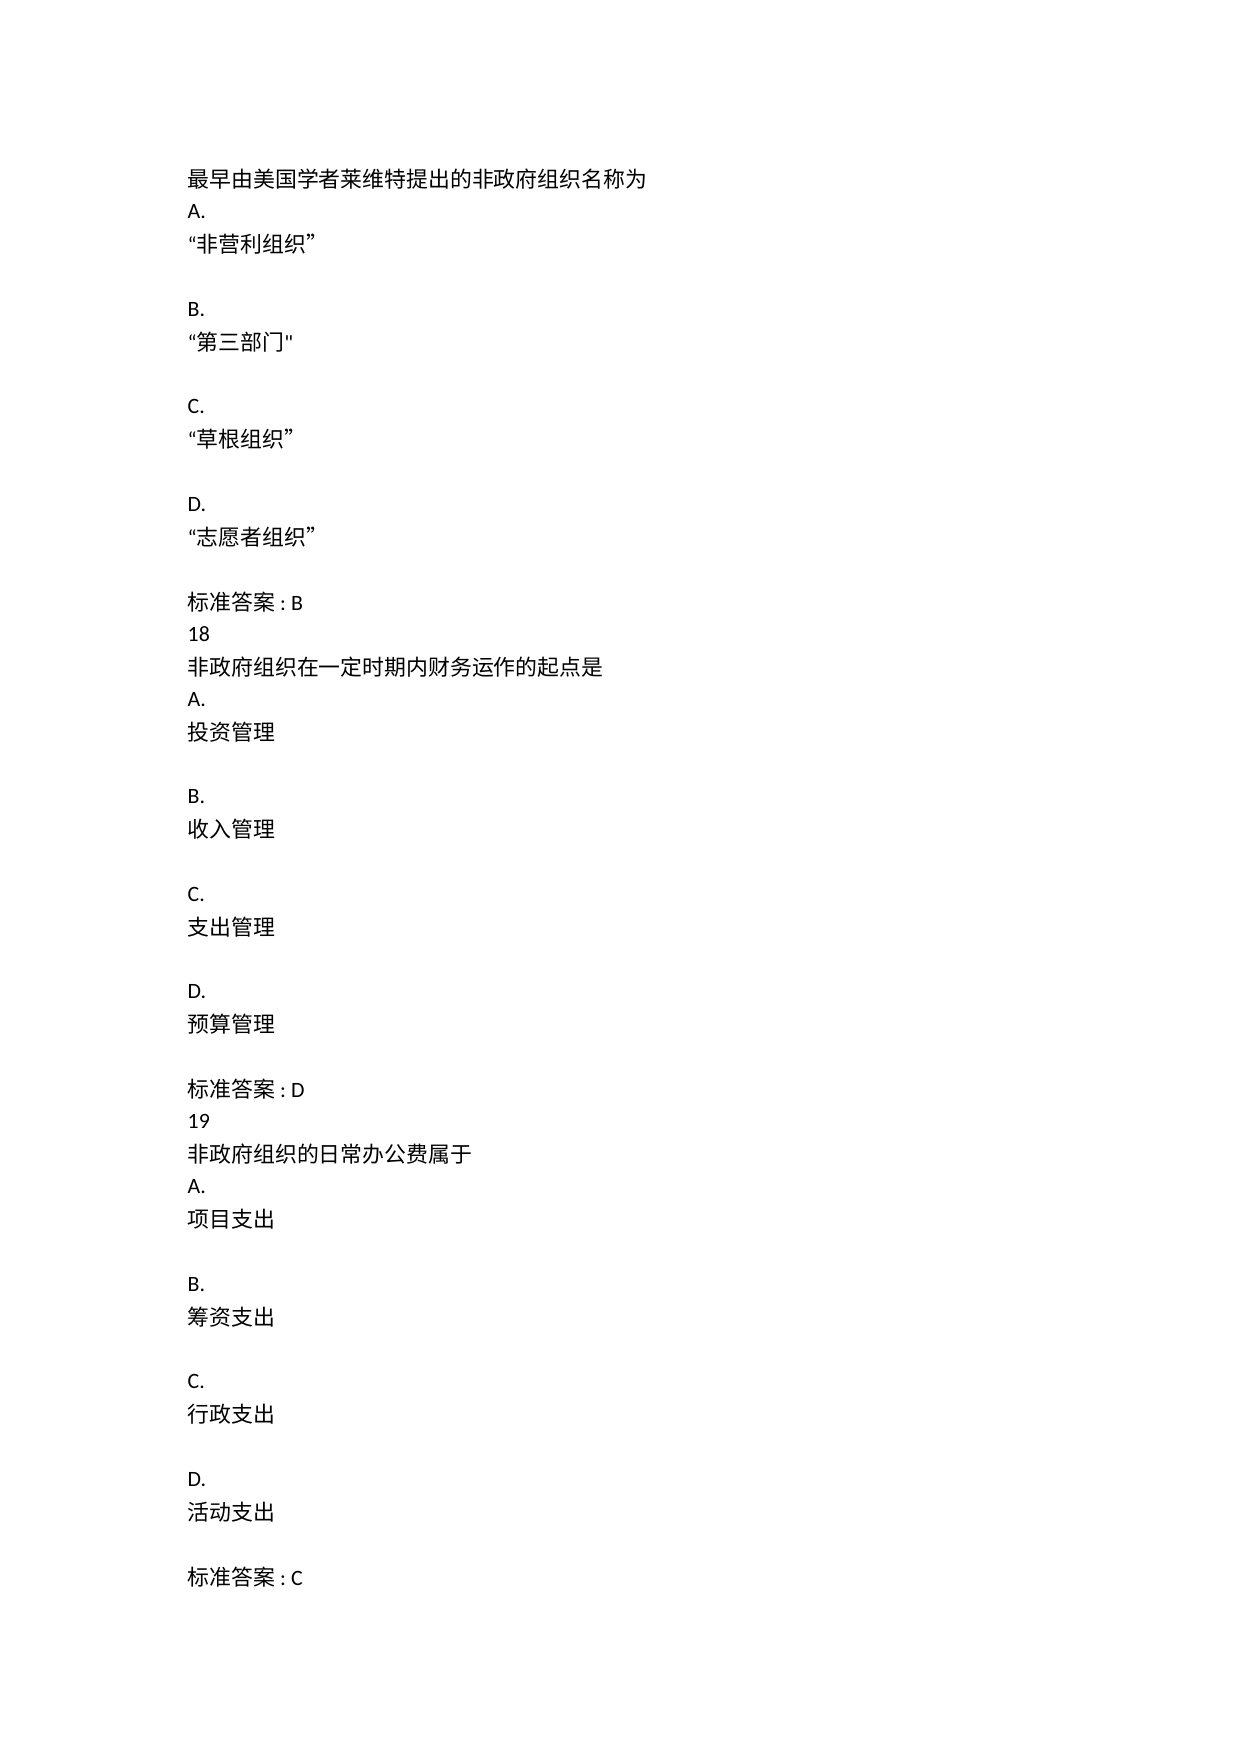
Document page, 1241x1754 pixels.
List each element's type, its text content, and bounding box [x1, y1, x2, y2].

text C. [187, 389, 1053, 422]
text 标准答案 : B [187, 584, 1053, 617]
text A. [187, 194, 1053, 227]
text B. [187, 292, 1053, 324]
text 行政支出 [187, 1397, 1053, 1429]
text “第三部门" [187, 324, 1053, 357]
text C. [187, 1364, 1053, 1397]
text 收入管理 [187, 812, 1053, 844]
text B. [187, 779, 1053, 812]
text 标准答案 : C [187, 1559, 1053, 1592]
text B. [187, 1267, 1053, 1299]
text C. [187, 877, 1053, 909]
text A. [187, 1169, 1053, 1202]
text 最早由美国学者莱维特提出的非政府组织名称为 [187, 162, 1053, 194]
text “志愿者组织” [187, 519, 1053, 552]
text D. [187, 1462, 1053, 1494]
text 标准答案 : D [187, 1072, 1053, 1104]
text A. [187, 682, 1053, 714]
text 筹资支出 [187, 1299, 1053, 1332]
text D. [187, 974, 1053, 1007]
text 18 [187, 617, 1053, 649]
text 活动支出 [187, 1494, 1053, 1527]
text 非政府组织的日常办公费属于 [187, 1137, 1053, 1169]
text 支出管理 [187, 909, 1053, 942]
text 19 [187, 1104, 1053, 1137]
text “草根组织” [187, 422, 1053, 454]
text 预算管理 [187, 1007, 1053, 1039]
text 投资管理 [187, 714, 1053, 747]
text “非营利组织” [187, 227, 1053, 259]
text D. [187, 487, 1053, 519]
text 非政府组织在一定时期内财务运作的起点是 [187, 649, 1053, 682]
text 项目支出 [187, 1202, 1053, 1234]
